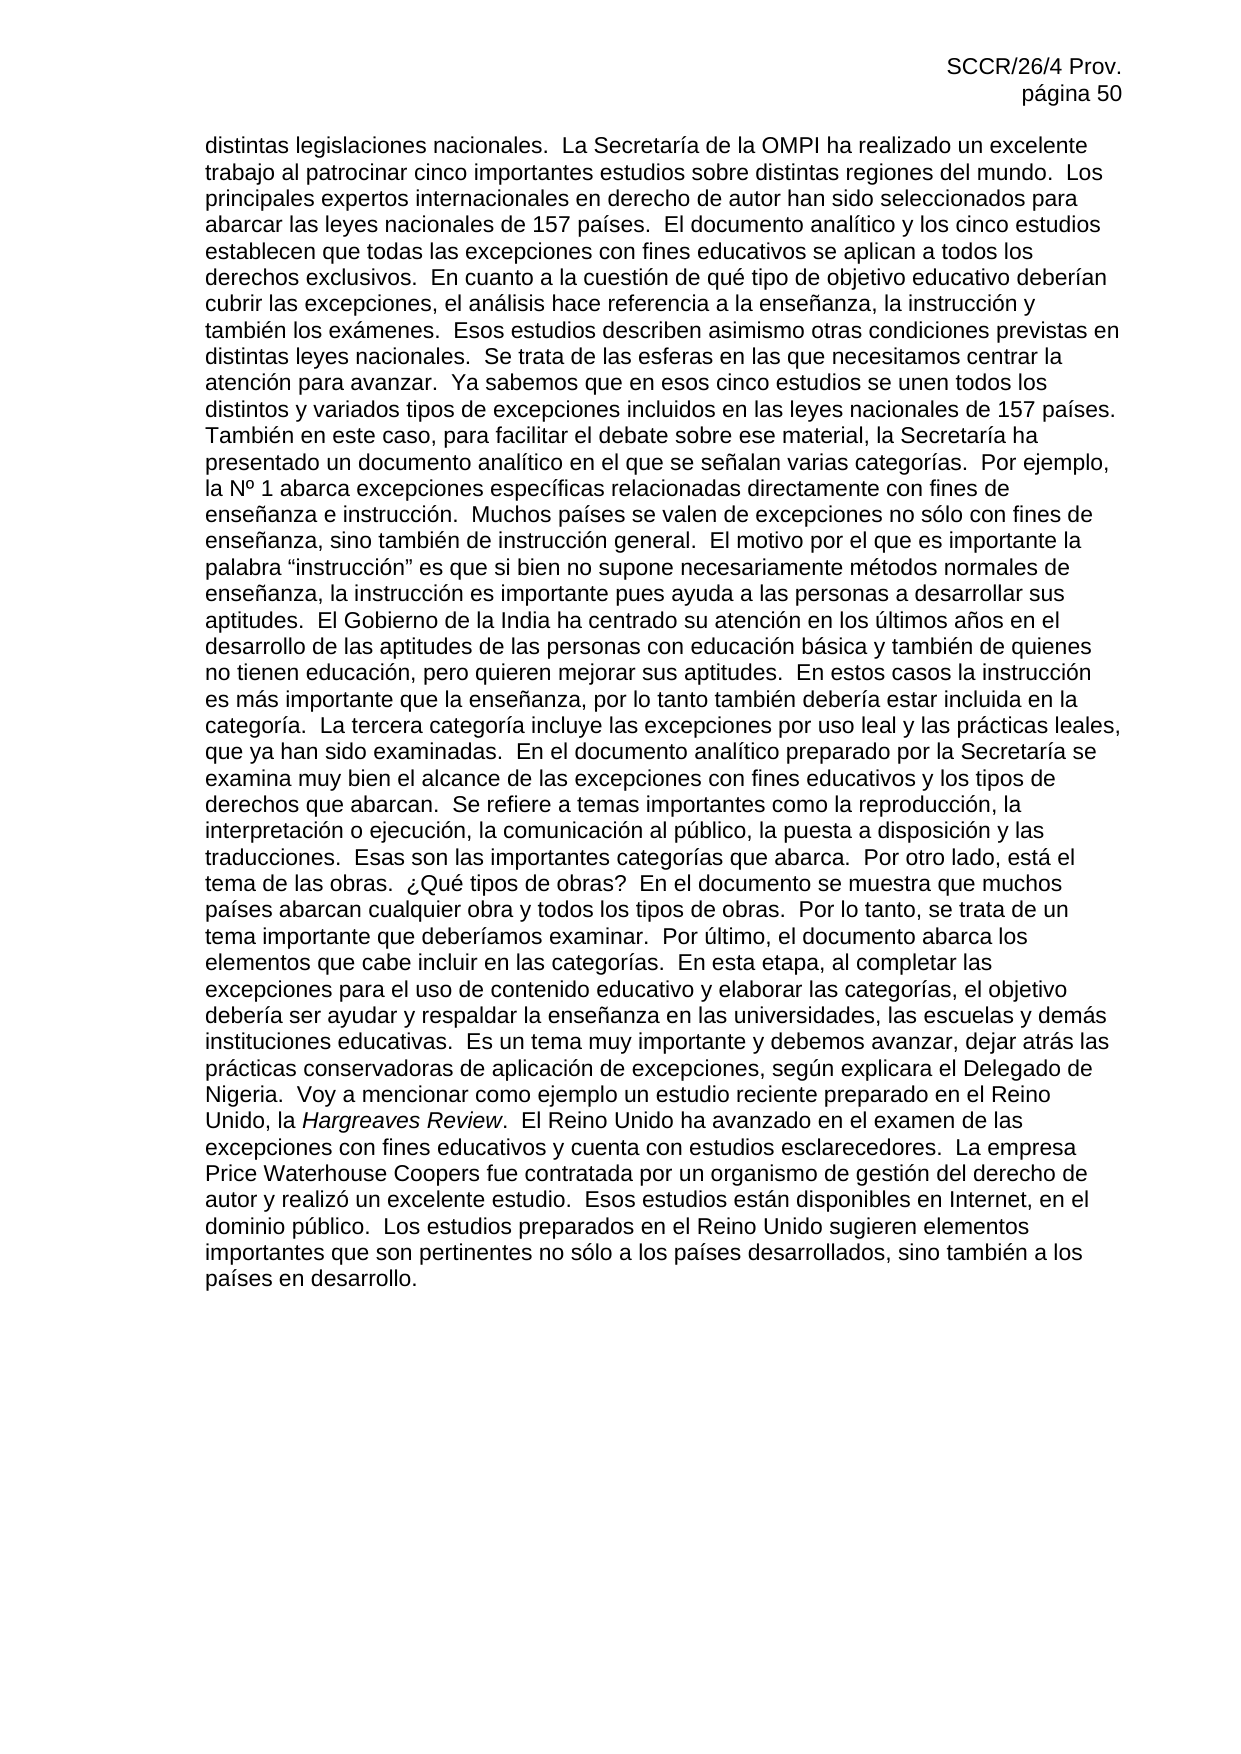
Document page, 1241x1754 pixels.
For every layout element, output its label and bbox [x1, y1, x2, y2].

text [148, 132, 1122, 1292]
